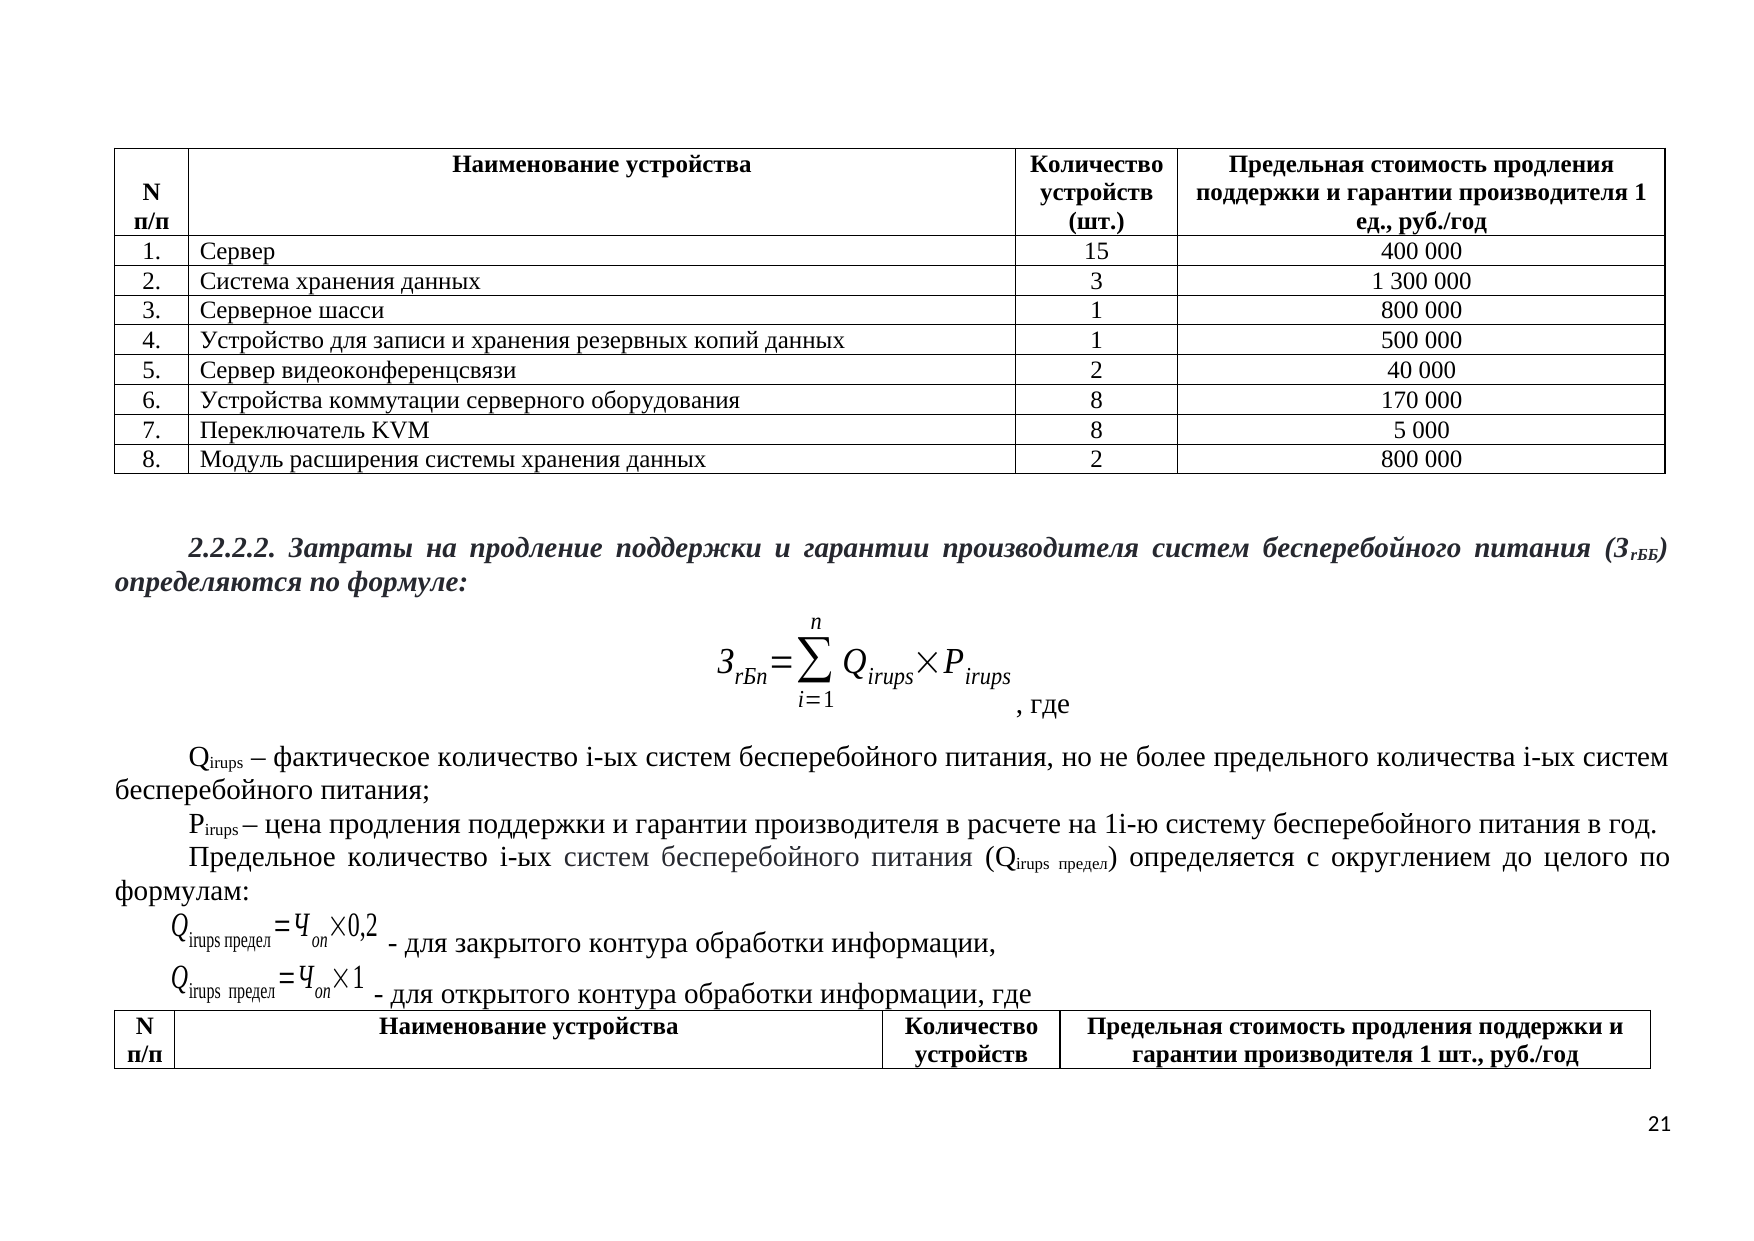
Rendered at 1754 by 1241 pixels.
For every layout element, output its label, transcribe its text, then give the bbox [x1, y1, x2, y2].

text Предельное количество i-ых систем бесперебойного питания (Qirups предел) определяется с округлением до целого по формулам: [114, 839, 1671, 907]
table_cell 3. [115, 296, 188, 324]
table_cell Устройства коммутации серверного оборудования [189, 385, 1015, 414]
table_header Предельная стоимость продления поддержки и гарантии производителя 1 ед., руб./год [1178, 149, 1664, 235]
table_cell 6. [115, 385, 188, 414]
table_cell 400 000 [1178, 236, 1664, 265]
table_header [883, 1011, 1059, 1068]
table_cell 7. [115, 415, 188, 443]
table_cell 170 000 [1178, 385, 1664, 414]
table_cell Переключатель KVM [189, 415, 1015, 443]
table_cell 8 [1016, 415, 1177, 443]
text Qirups – фактическое количество i-ых систем бесперебойного питания, но не более предельного количества i-ых систем бесперебойного питания; [114, 739, 1671, 806]
table_cell 40 000 [1178, 355, 1664, 384]
table_cell 800 000 [1178, 296, 1664, 324]
text , где [114, 609, 1671, 720]
table_header Количество устройств (шт.) [1016, 149, 1177, 235]
text 2.2.2.2. Затраты на продление поддержки и гарантии производителя систем бесперебойного питания (ЗrББ) определяются по формуле: [114, 530, 1671, 597]
table_cell 2. [115, 266, 188, 294]
table_cell 15 [1016, 236, 1177, 265]
table_cell 5 000 [1178, 415, 1664, 443]
table_cell Серверное шасси [189, 296, 1015, 324]
table_cell 4. [115, 325, 188, 354]
table_cell Модуль расширения системы хранения данных [189, 445, 1015, 473]
table_cell Сервер видеоконференцсвязи [189, 355, 1015, 384]
table_cell 1. [115, 236, 188, 265]
table_header N п/п [115, 149, 188, 235]
table_cell 1 300 000 [1178, 266, 1664, 294]
text Pirups – цена продления поддержки и гарантии производителя в расчете на 1i-ю систему бесперебойного питания в год. [114, 806, 1671, 839]
table_cell 8. [115, 445, 188, 473]
table_cell 800 000 [1178, 445, 1664, 473]
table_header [1061, 1011, 1650, 1068]
table_header N п/п [115, 1011, 174, 1068]
table_cell 2 [1016, 445, 1177, 473]
table_cell 1 [1016, 296, 1177, 324]
table_cell 500 000 [1178, 325, 1664, 354]
text - для открытого контура обработки информации, где [114, 958, 1671, 1010]
text - для закрытого контура обработки информации, [114, 907, 1671, 958]
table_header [175, 1011, 882, 1068]
table_cell Устройство для записи и хранения резервных копий данных [189, 325, 1015, 354]
table_cell 3 [1016, 266, 1177, 294]
table_cell Система хранения данных [189, 266, 1015, 294]
table_cell Сервер [189, 236, 1015, 265]
table_cell 5. [115, 355, 188, 384]
table_cell 8 [1016, 385, 1177, 414]
table_header Наименование устройства [189, 149, 1015, 235]
table_cell 2 [1016, 355, 1177, 384]
table_cell 1 [1016, 325, 1177, 354]
